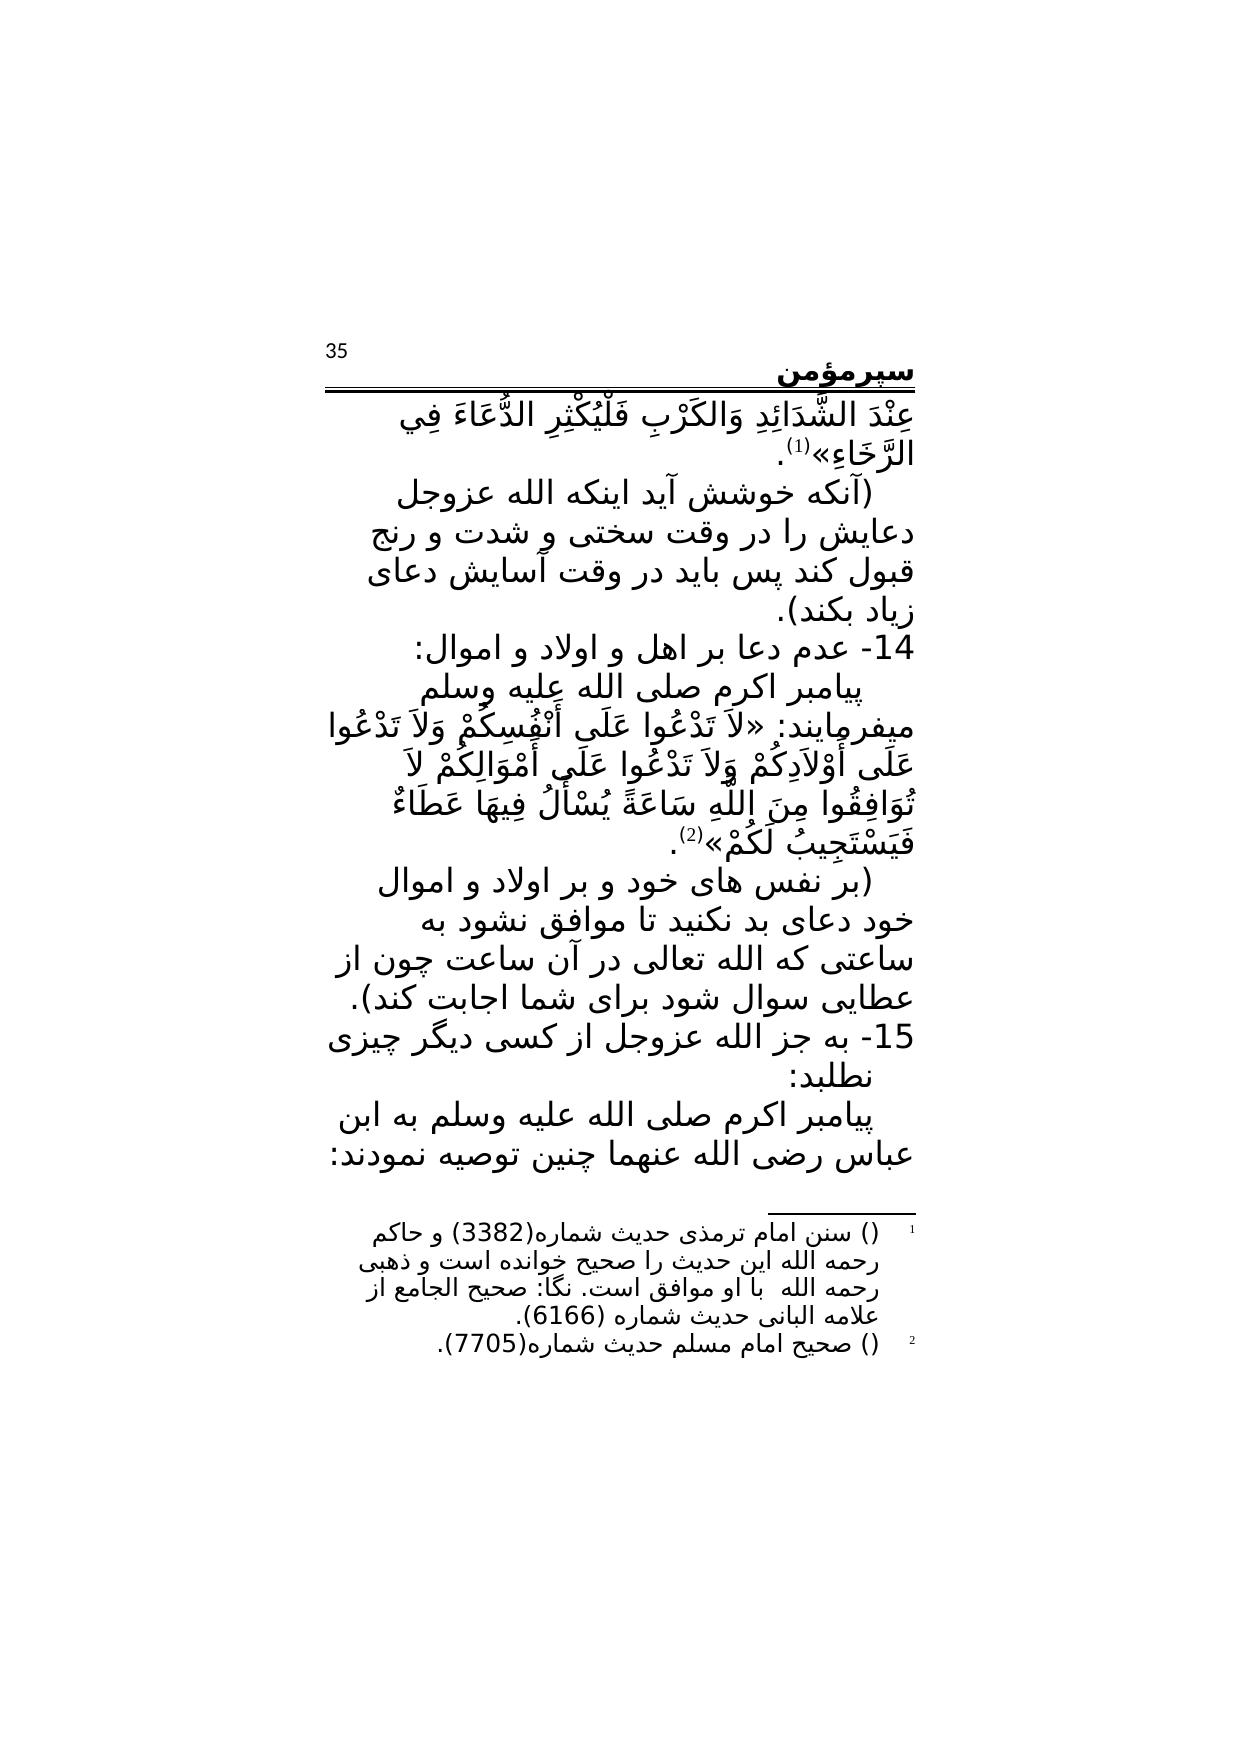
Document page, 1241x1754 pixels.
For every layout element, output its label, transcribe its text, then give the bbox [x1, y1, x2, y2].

text پیامبر اکرم صلی الله علیه وسلم میفرمایند: «لاَ تَدْعُوا عَلَى أَنْفُسِكُمْ وَلاَ تَدْعُوا عَلَى أَوْلاَدِكُمْ وَلاَ تَدْعُوا عَلَى أَمْوَالِكُمْ لاَ تُوَافِقُوا مِنَ اللَّهِ سَاعَةً يُسْأَلُ فِيهَا عَطَاءٌ فَيَسْتَجِيبُ لَكُمْ»(). [325, 668, 915, 862]
text 14- عدم دعا بر اهل و اولاد و اموال: [325, 629, 915, 668]
text 15- به جز الله عزوجل از کسی دیگر چیزی نطلبد: [325, 1017, 915, 1095]
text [325, 396, 915, 473]
text (بر نفس های خود و بر اولاد و اموال خود دعای بد نکنید تا موافق نشود به ساعتی که الله تعالی در آن ساعت چون از عطایی سوال شود برای شما اجابت کند). [325, 862, 915, 1017]
text (آنکه خوشش آید اینکه الله عزوجل دعایش را در وقت سختی و شدت و رنج قبول کند پس باید در وقت آسایش دعای زیاد بکند). [325, 473, 915, 629]
